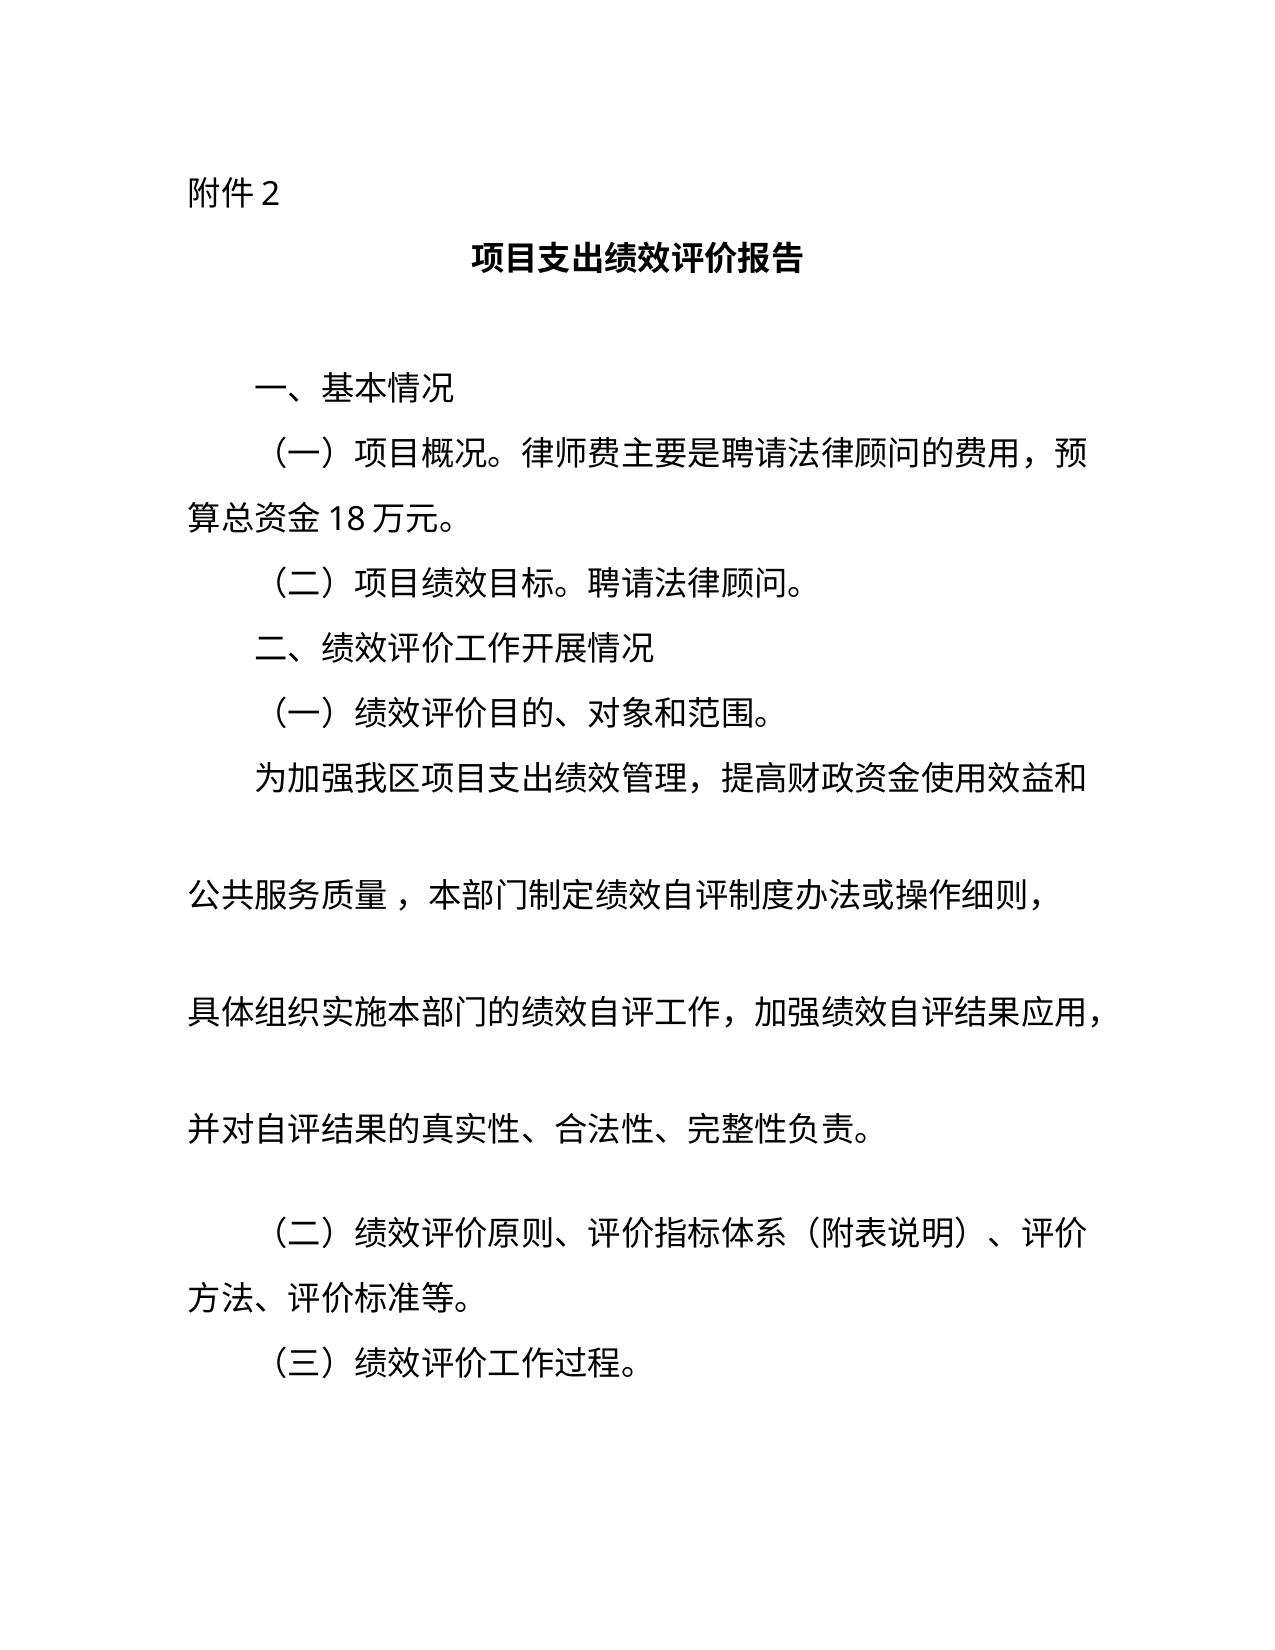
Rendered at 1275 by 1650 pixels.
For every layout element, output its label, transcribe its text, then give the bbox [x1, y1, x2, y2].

text （二）项目绩效目标。聘请法律顾问。 [187, 549, 1087, 614]
text 为加强我区项目支出绩效管理，提高财政资金使用效益和公共服务质量 ，本部门制定绩效自评制度办法或操作细则，具体组织实施本部门的绩效自评工作，加强绩效自评结果应用，并对自评结果的真实性、合法性、完整性负责。 [187, 744, 1087, 1160]
text 二、绩效评价工作开展情况 [187, 614, 1087, 679]
text （三）绩效评价工作过程。 [187, 1328, 1087, 1393]
text 项目支出绩效评价报告 [187, 224, 1087, 289]
text （一）项目概况。律师费主要是聘请法律顾问的费用，预算总资金18万元。 [187, 419, 1087, 549]
text （二）绩效评价原则、评价指标体系（附表说明）、评价方法、评价标准等。 [187, 1198, 1087, 1328]
text 附件2 [187, 159, 1087, 224]
text （一）绩效评价目的、对象和范围。 [187, 679, 1087, 744]
text 一、基本情况 [187, 354, 1087, 419]
